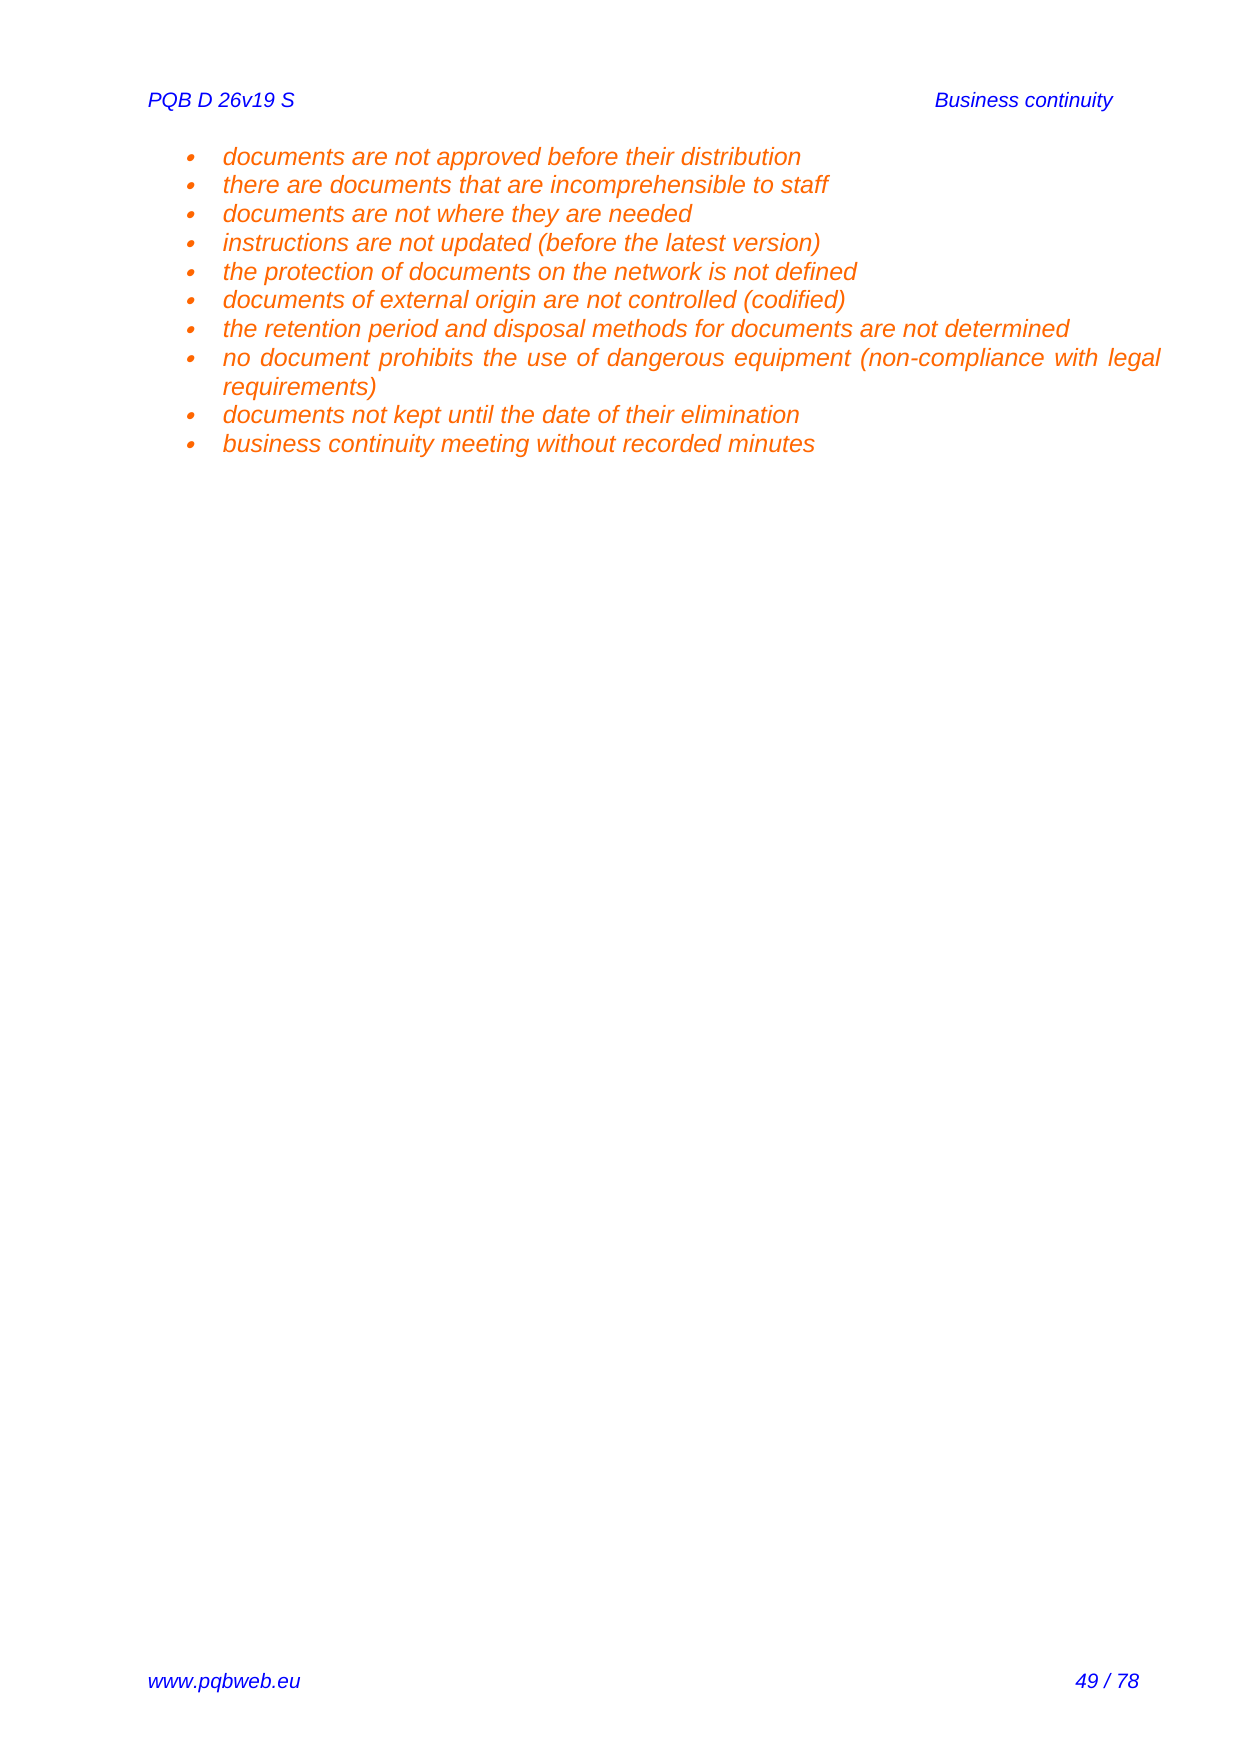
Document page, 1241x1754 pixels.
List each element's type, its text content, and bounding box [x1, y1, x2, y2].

list instructions are not updated (before the latest version) [185, 228, 1162, 256]
list the retention period and disposal methods for documents are not determined [185, 314, 1162, 343]
list there are documents that are incomprehensible to staff [185, 170, 1162, 199]
list documents of external origin are not controlled (codified) [185, 285, 1162, 314]
list the protection of documents on the network is not defined [185, 256, 1162, 285]
list documents are not where they are needed [185, 199, 1162, 228]
list no document prohibits the use of dangerous equipment (non-compliance with legal requirements) [185, 343, 1162, 400]
list business continuity meeting without recorded minutes [185, 429, 1162, 458]
list documents not kept until the date of their elimination [185, 400, 1162, 429]
list documents are not approved before their distribution [185, 141, 1162, 170]
